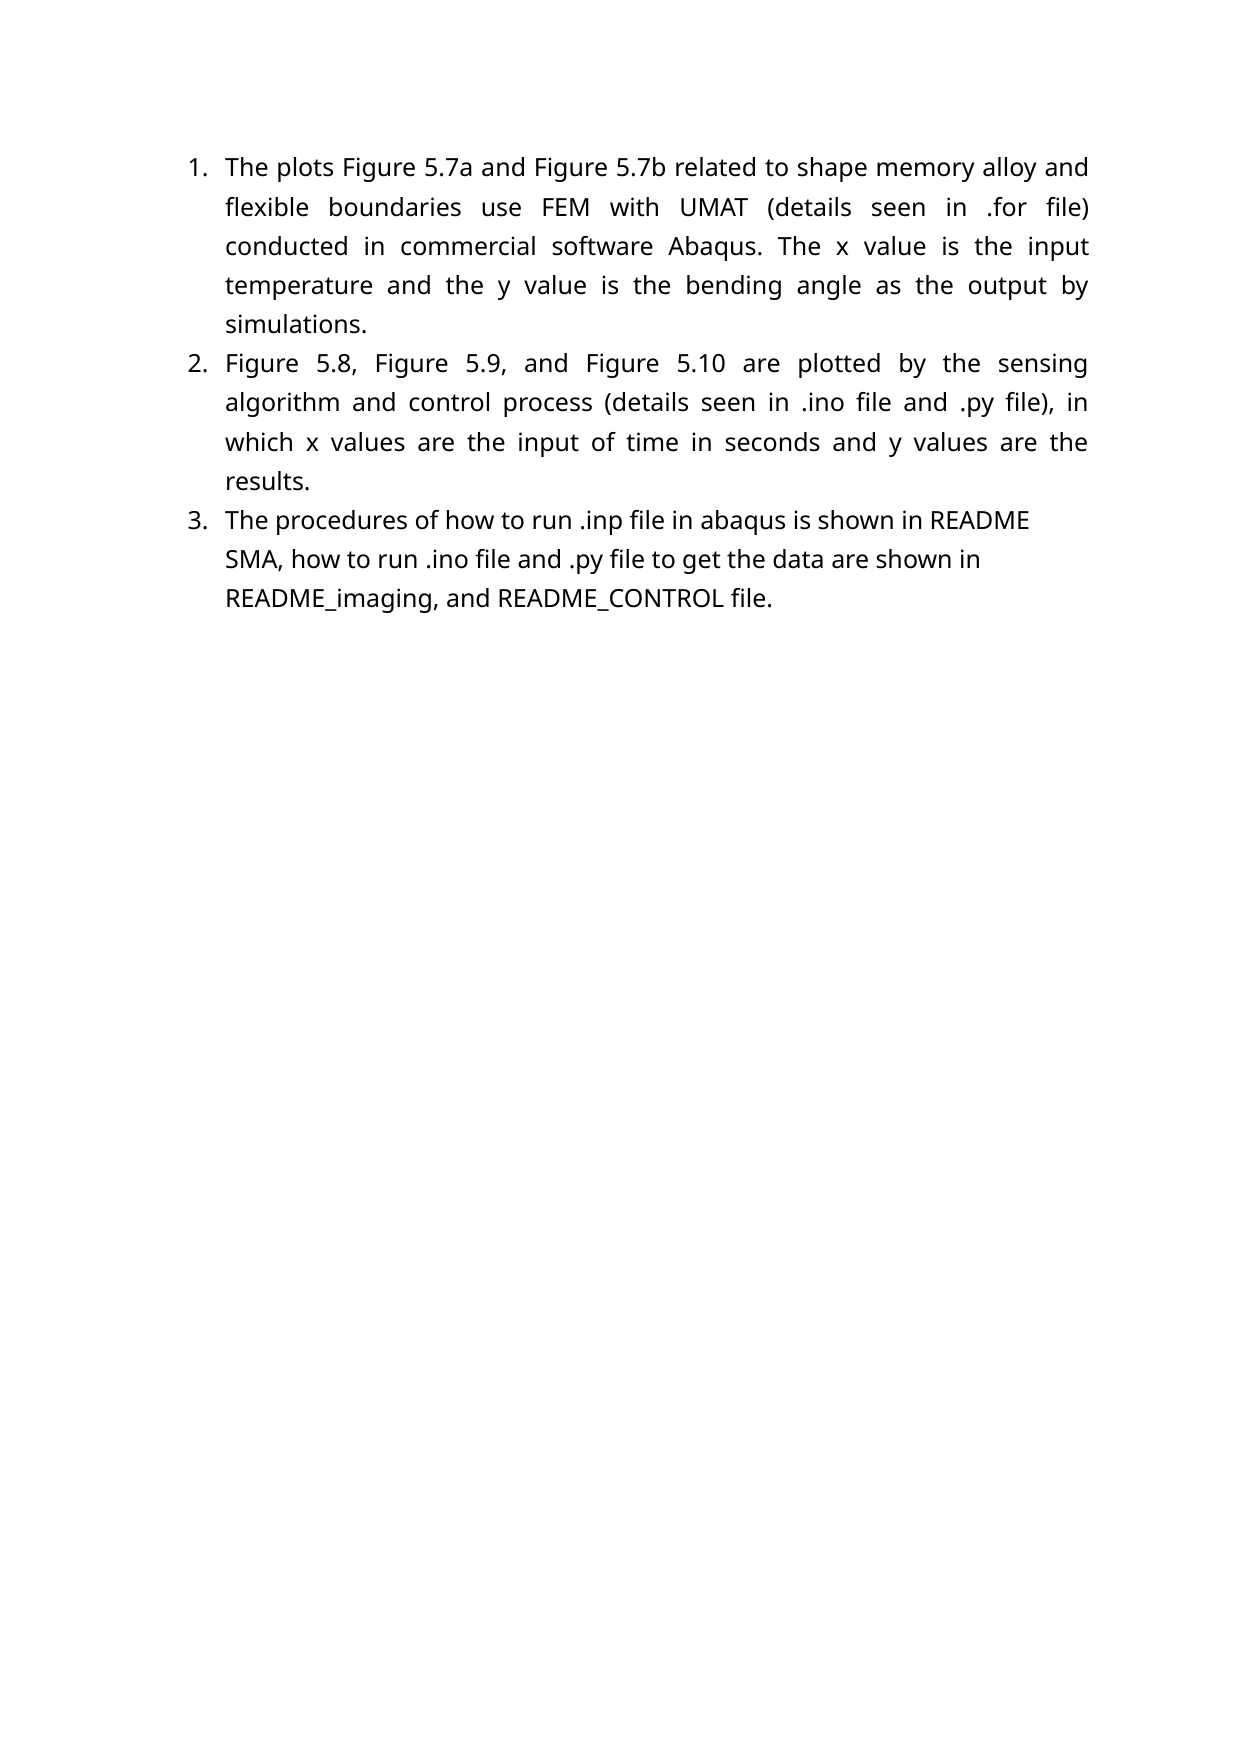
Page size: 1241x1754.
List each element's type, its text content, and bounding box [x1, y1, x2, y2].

list Figure 5.8, Figure 5.9, and Figure 5.10 are plotted by the sensing algorithm and control process (details seen in .ino file and .py file), in which x values are the input of time in seconds and y values are the results. [187, 346, 1090, 497]
list The procedures of how to run .inp file in abaqus is shown in README SMA, how to run .ino file and .py file to get the data are shown in README_imaging, and README_CONTROL file. [187, 502, 1090, 615]
list The plots Figure 5.7a and Figure 5.7b related to shape memory alloy and flexible boundaries use FEM with UMAT (details seen in .for file) conducted in commercial software Abaqus. The x value is the input temperature and the y value is the bending angle as the output by simulations. [187, 150, 1090, 341]
